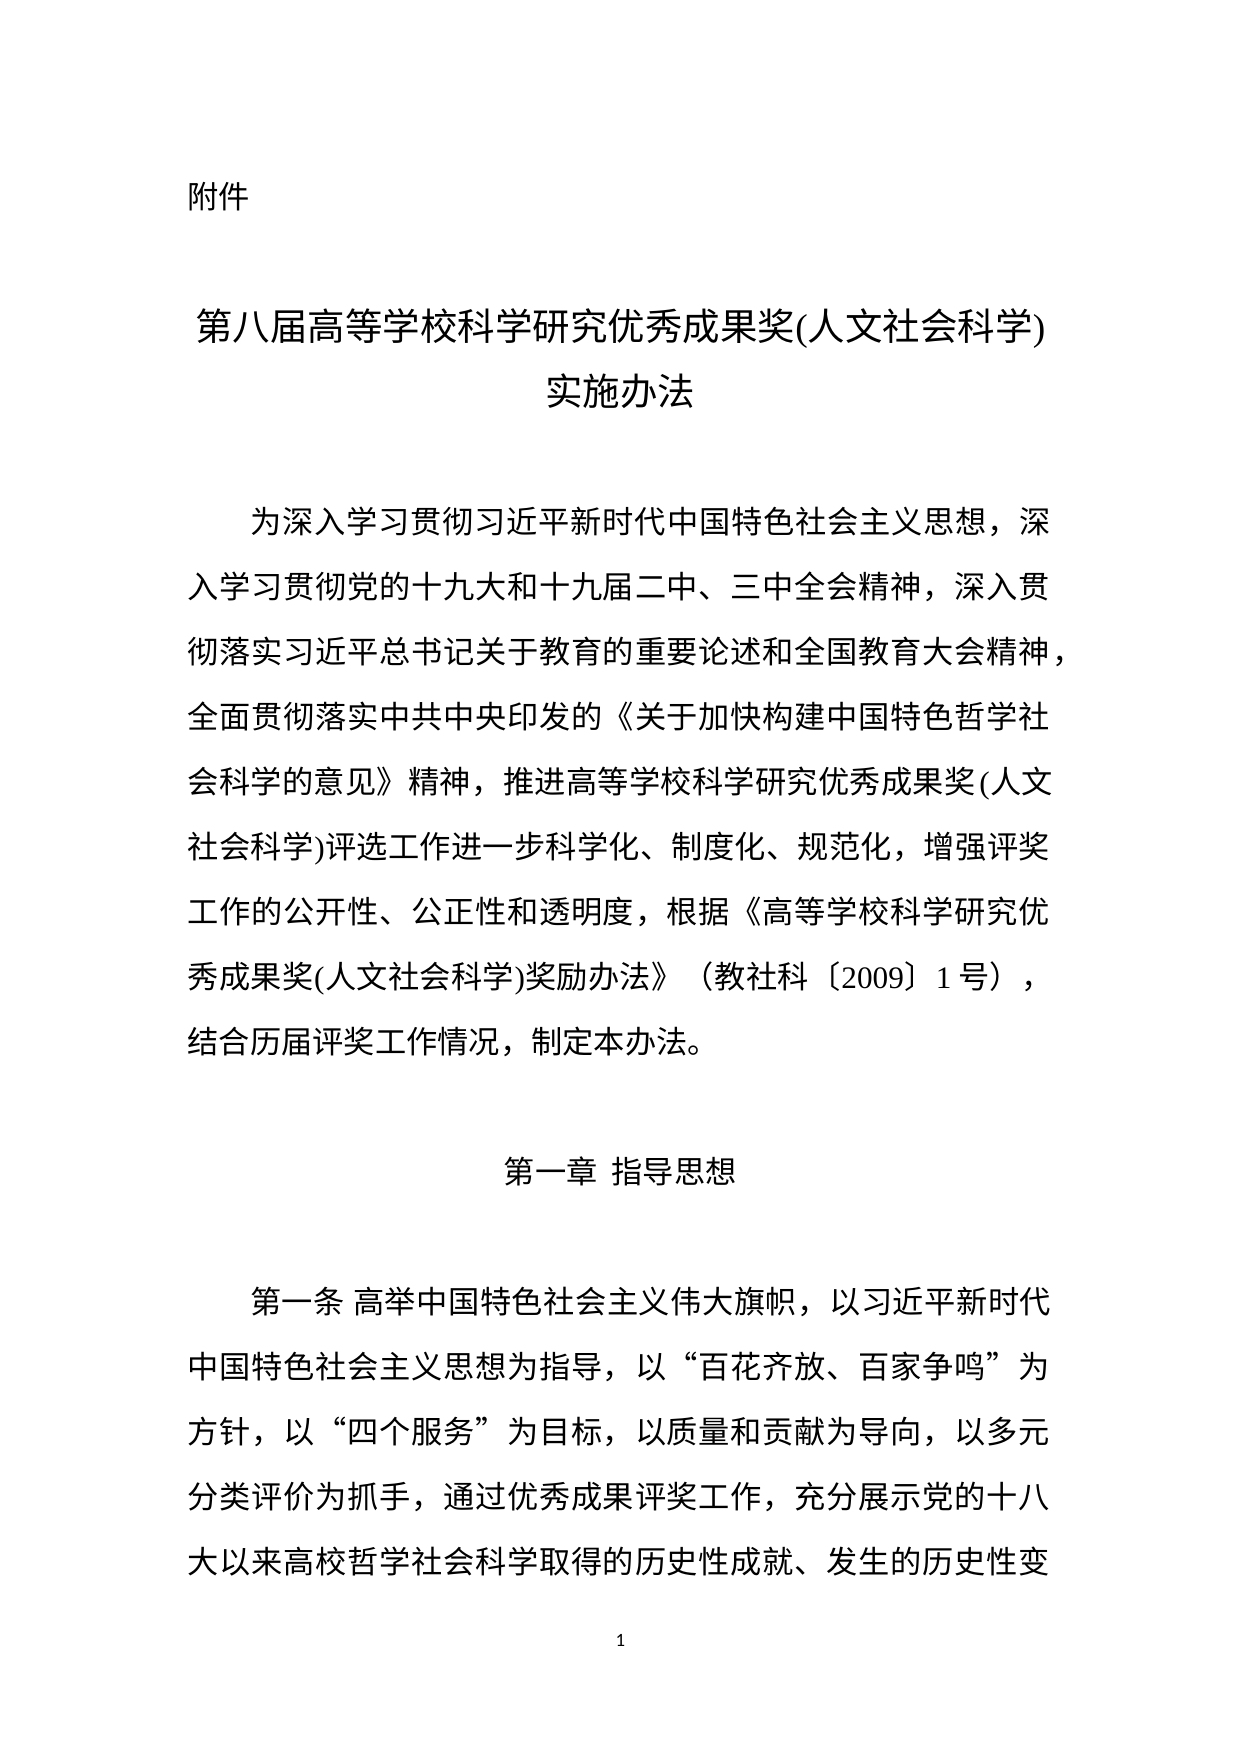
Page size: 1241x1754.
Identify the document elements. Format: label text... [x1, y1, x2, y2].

text 为深入学习贯彻习近平新时代中国特色社会主义思想，深入学习贯彻党的十九大和十九届二中、三中全会精神，深入贯彻落实习近平总书记关于教育的重要论述和全国教育大会精神，全面贯彻落实中共中央印发的《关于加快构建中国特色哲学社会科学的意见》精神，推进高等学校科学研究优秀成果奖(人文社会科学)评选工作进一步科学化、制度化、规范化，增强评奖工作的公开性、公正性和透明度，根据《高等学校科学研究优秀成果奖(人文社会科学)奖励办法》（教社科〔2009〕1号），结合历届评奖工作情况，制定本办法。 [187, 487, 1053, 1072]
text 第八届高等学校科学研究优秀成果奖(人文社会科学) [187, 292, 1053, 357]
text 第一章 指导思想 [187, 1137, 1053, 1202]
text 附件 [187, 162, 1053, 227]
text 实施办法 [187, 357, 1053, 422]
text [187, 1267, 1053, 1592]
